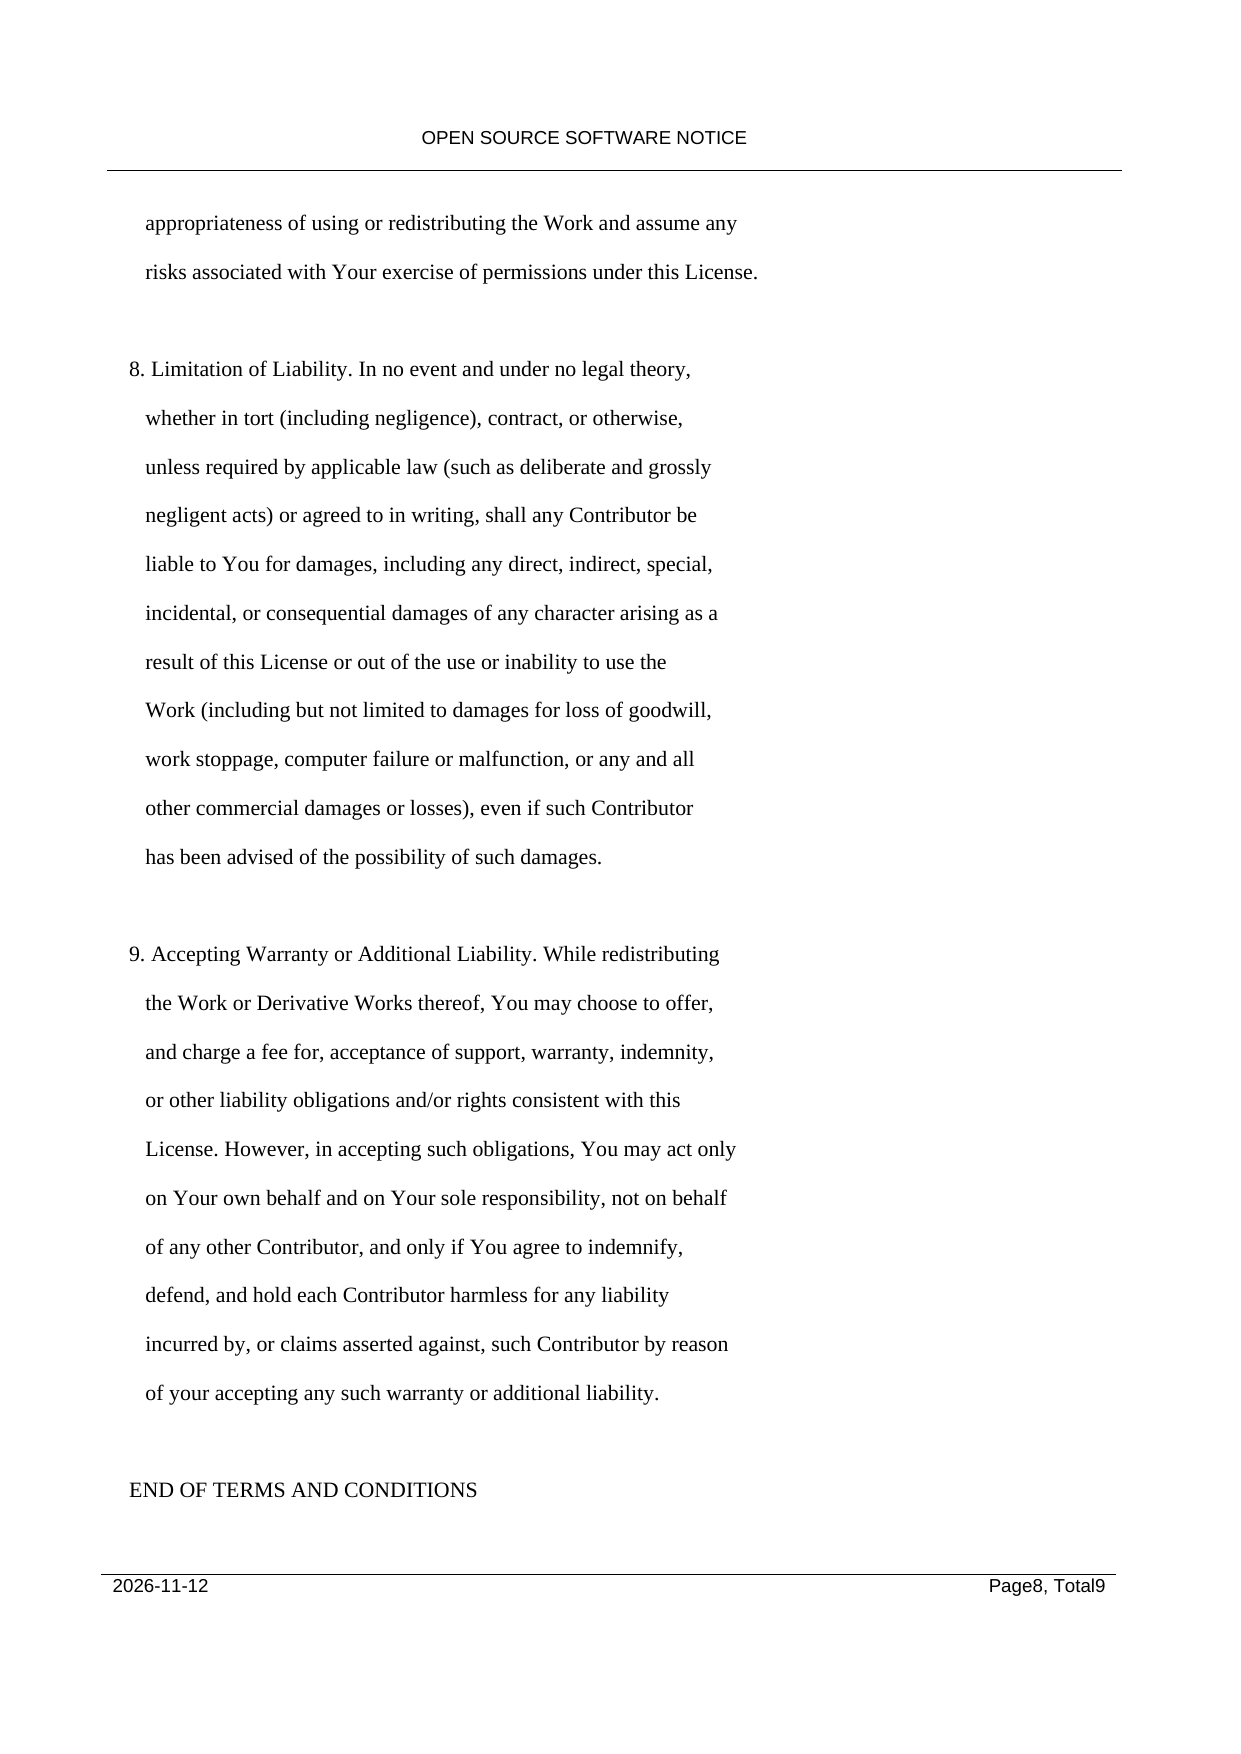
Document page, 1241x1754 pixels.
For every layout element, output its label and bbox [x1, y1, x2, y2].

text [112, 206, 1128, 1506]
